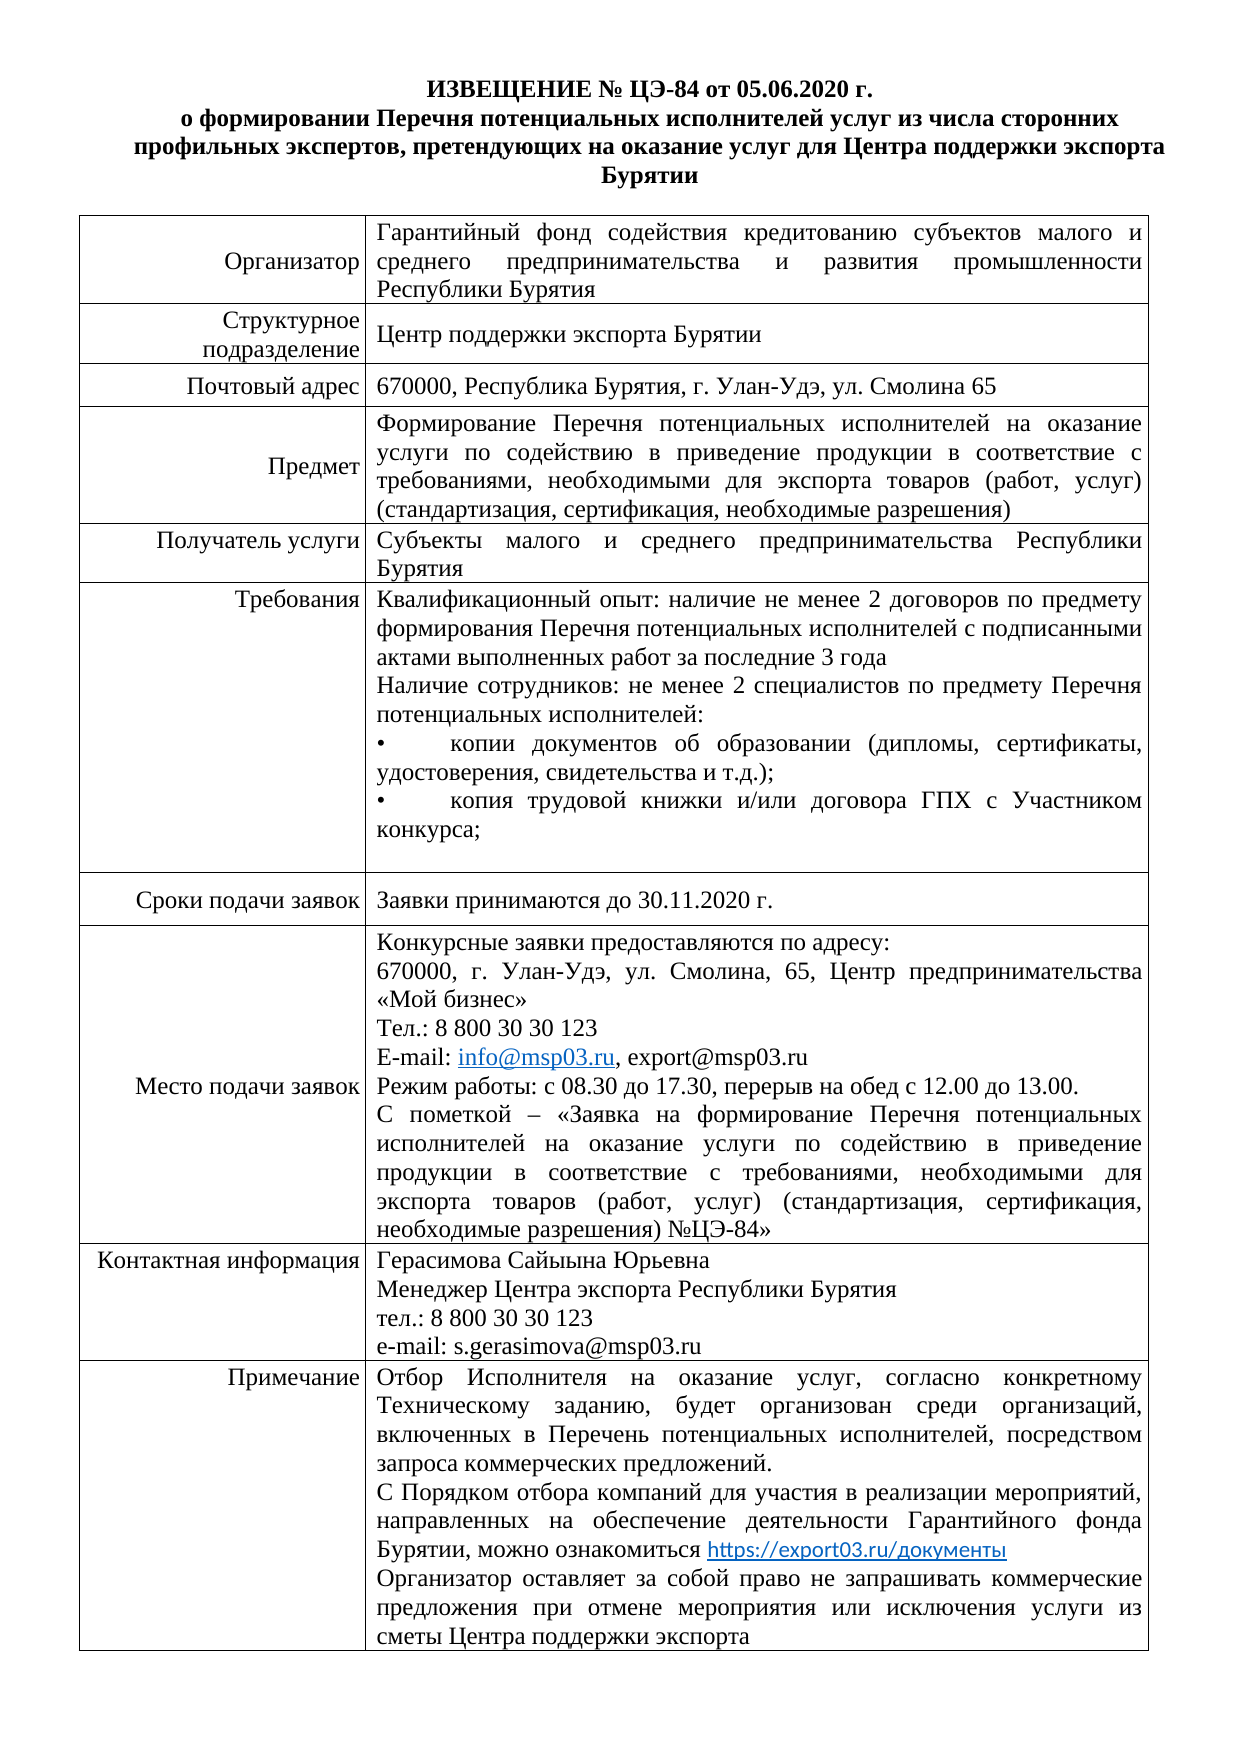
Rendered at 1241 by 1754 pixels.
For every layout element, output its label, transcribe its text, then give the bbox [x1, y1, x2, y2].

table_cell Требования [80, 583, 365, 872]
table_cell Структурное подразделение [80, 304, 365, 362]
table_header Гарантийный фонд содействия кредитованию субъектов малого и среднего предпринимательства и развития промышленности Республики Бурятия [366, 216, 1148, 303]
table_cell Формирование Перечня потенциальных исполнителей на оказание услуги по содействию в приведение продукции в соответствие с требованиями, необходимыми для экспорта товаров (работ, услуг) (стандартизация, сертификация, необходимые разрешения) [366, 407, 1148, 523]
table_cell Квалификационный опыт: наличие не менее 2 договоров по предмету формирования Перечня потенциальных исполнителей с подписанными актами выполненных работ за последние 3 года Наличие сотрудников: не менее 2 специалистов по предмету Перечня потенциальных исполнителей: • копии документов об образовании (дипломы, сертификаты, удостоверения, свидетельства и т.д.); • копия трудовой книжки и/или договора ГПХ с Участником конкурса; [366, 583, 1148, 872]
table_cell Субъекты малого и среднего предпринимательства Республики Бурятия [366, 524, 1148, 582]
table_cell Отбор Исполнителя на оказание услуг, согласно конкретному Техническому заданию, будет организован среди организаций, включенных в Перечень потенциальных исполнителей, посредством запроса коммерческих предложений. С Порядком отбора компаний для участия в реализации мероприятий, направленных на обеспечение деятельности Гарантийного фонда Бурятии, можно ознакомиться https://export03.ru/документы Организатор оставляет за собой право не запрашивать коммерческие предложения при отмене мероприятия или исключения услуги из сметы Центра поддержки экспорта [366, 1361, 1148, 1650]
table_cell Контактная информация [80, 1244, 365, 1360]
table_cell Центр поддержки экспорта Бурятии [366, 304, 1148, 362]
table_cell Заявки принимаются до 30.11.2020 г. [366, 873, 1148, 925]
table_cell Предмет [80, 407, 365, 523]
table_cell Получатель услуги [80, 524, 365, 582]
table_header Организатор [80, 216, 365, 303]
table_cell Место подачи заявок [80, 926, 365, 1243]
table_cell Сроки подачи заявок [80, 873, 365, 925]
table_cell Конкурсные заявки предоставляются по адресу: 670000, г. Улан-Удэ, ул. Смолина, 65, Центр предпринимательства «Мой бизнес» Тел.: 8 800 30 30 123 E-mail: info@msp03.ru, export@msp03.ru Режим работы: с 08.30 до 17.30, перерыв на обед с 12.00 до 13.00. С пометкой – «Заявка на формирование Перечня потенциальных исполнителей на оказание услуги по содействию в приведение продукции в соответствие с требованиями, необходимыми для экспорта товаров (работ, услуг) (стандартизация, сертификация, необходимые разрешения) №ЦЭ-84» [366, 926, 1148, 1243]
text о формировании Перечня потенциальных исполнителей услуг из числа сторонних профильных экспертов, претендующих на оказание услуг для Центра поддержки экспорта Бурятии [118, 103, 1181, 189]
table_cell Герасимова Сайыына Юрьевна Менеджер Центра экспорта Республики Бурятия тел.: 8 800 30 30 123 e-mail: s.gerasimova@msp03.ru [366, 1244, 1148, 1360]
table_cell Примечание [80, 1361, 365, 1650]
table_cell Почтовый адрес [80, 364, 365, 406]
table_cell 670000, Республика Бурятия, г. Улан-Удэ, ул. Смолина 65 [366, 364, 1148, 406]
text ИЗВЕЩЕНИЕ № ЦЭ-84 от 05.06.2020 г. [118, 74, 1181, 103]
